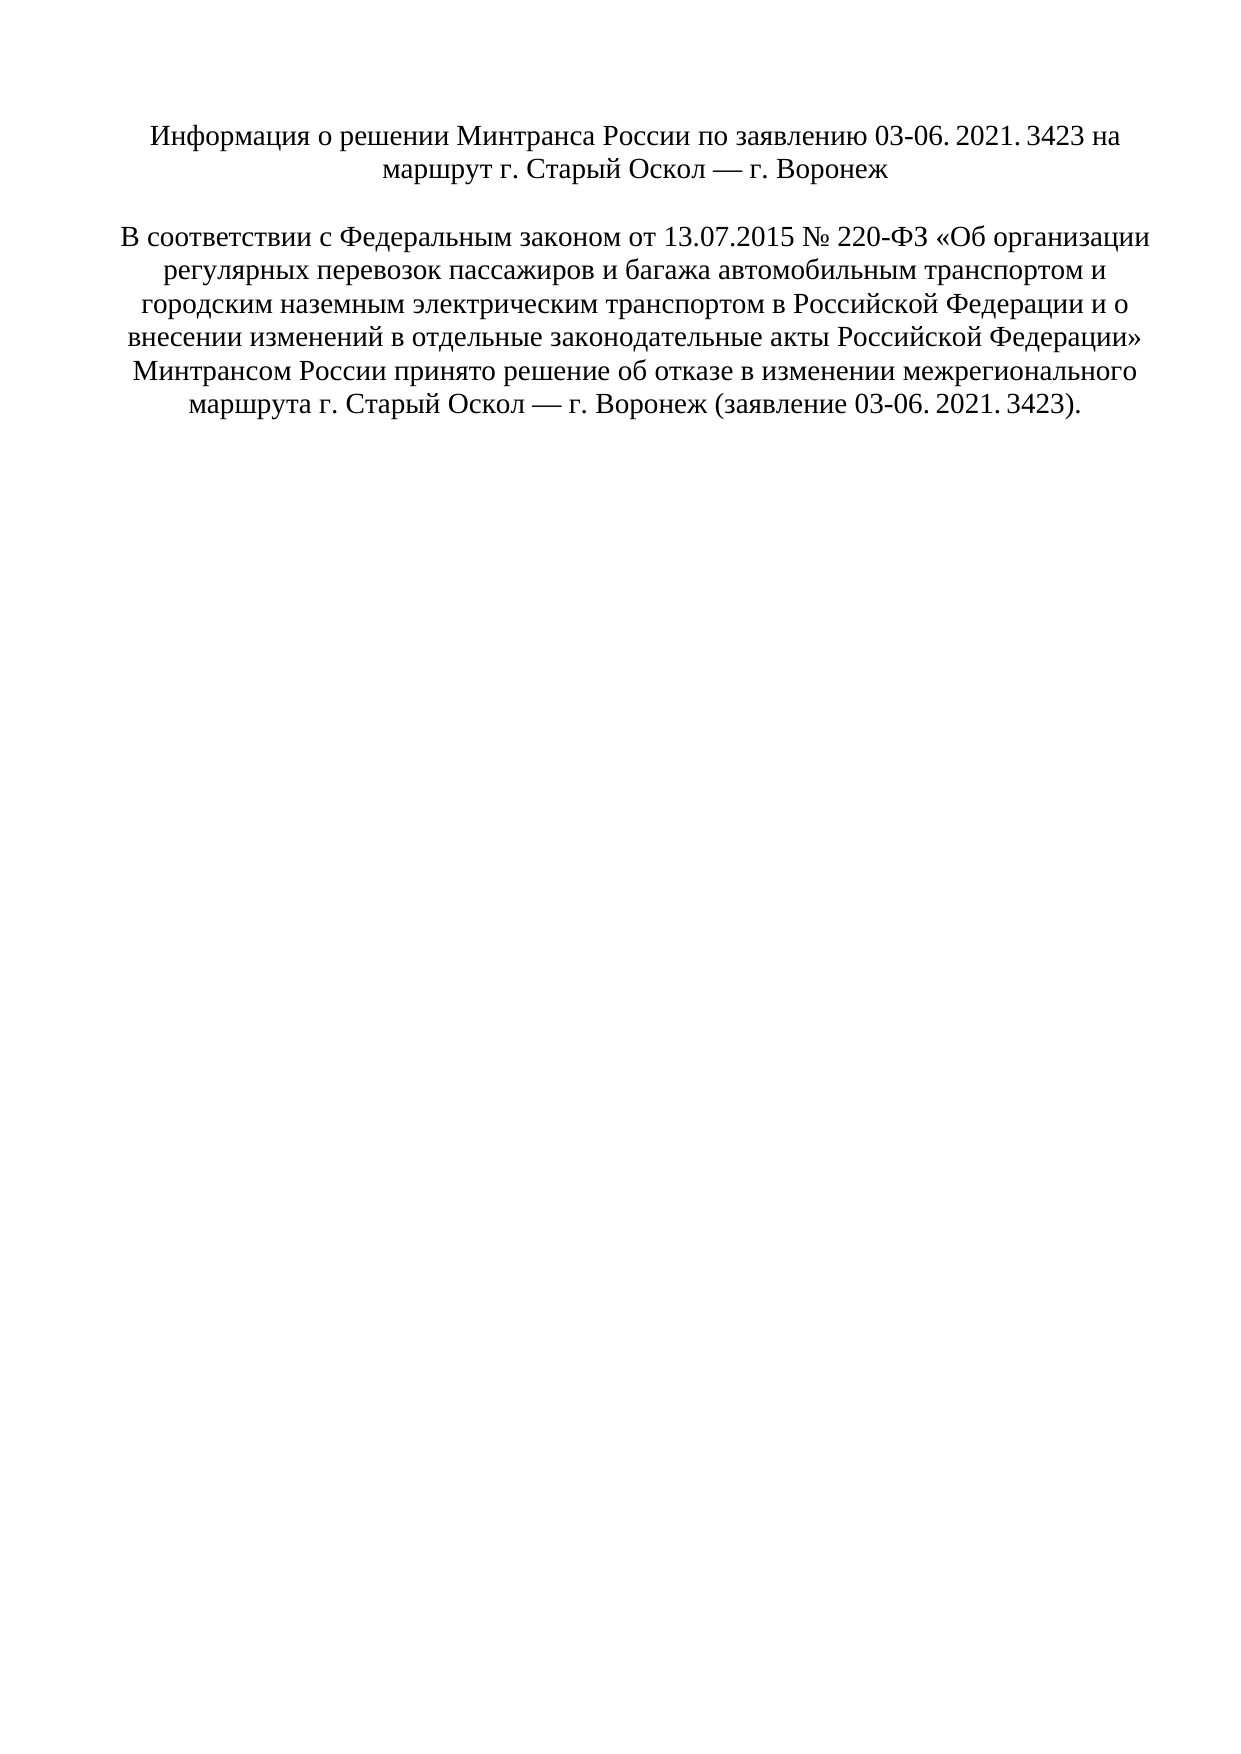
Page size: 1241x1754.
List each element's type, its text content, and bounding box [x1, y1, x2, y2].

text В соответствии с Федеральным законом от 13.07.2015 № 220-ФЗ «Об организации регулярных перевозок пассажиров и багажа автомобильным транспортом и городским наземным электрическим транспортом в Российской Федерации и о внесении изменений в отдельные законодательные акты Российской Федерации» Минтрансом России принято решение об отказе в изменении межрегионального маршрута г. Старый Оскол — г. Воронеж (заявление 03-06. 2021. 3423). [118, 219, 1152, 420]
text Информация о решении Минтранса России по заявлению 03-06. 2021. 3423 на маршрут г. Старый Оскол — г. Воронеж [118, 118, 1152, 185]
